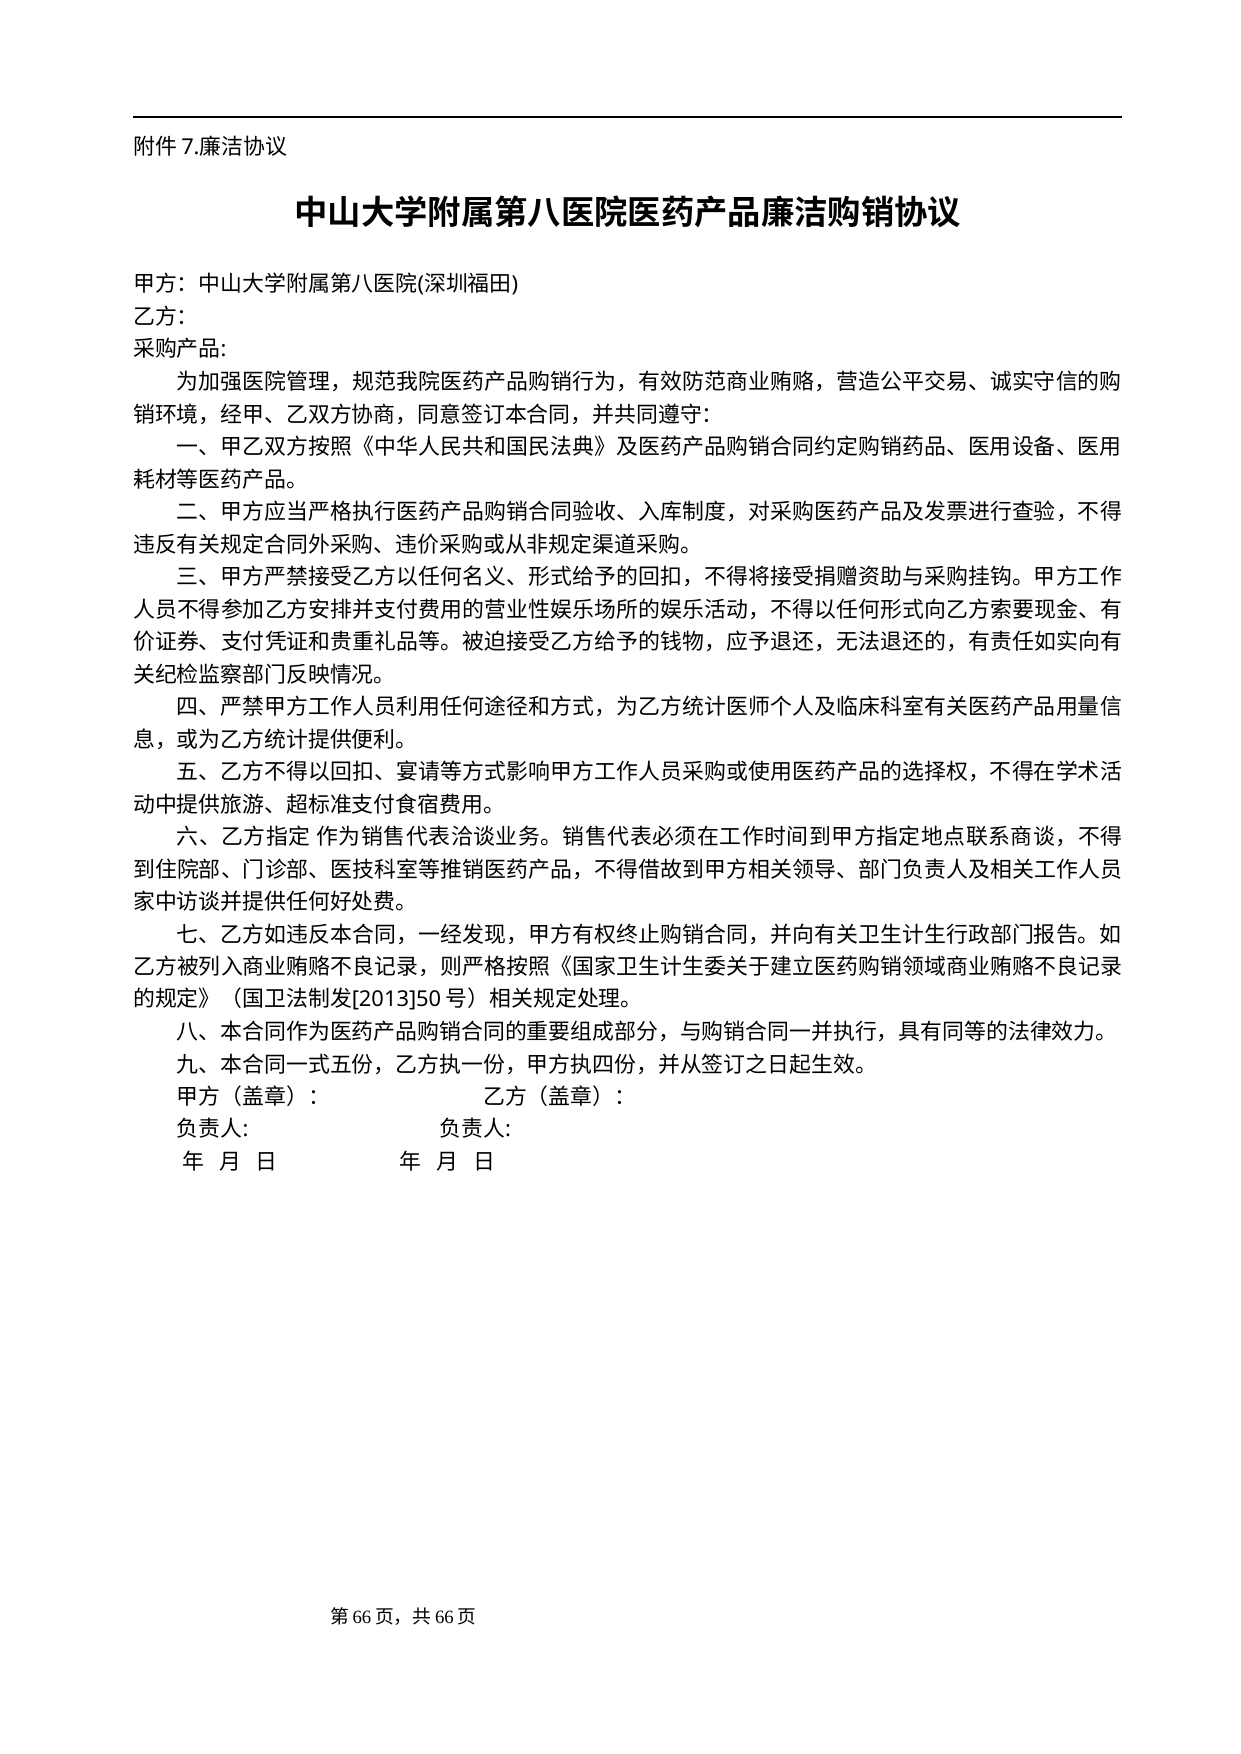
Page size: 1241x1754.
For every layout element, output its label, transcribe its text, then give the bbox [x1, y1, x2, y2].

text 乙方： [133, 299, 1122, 331]
text 中山大学附属第八医院医药产品廉洁购销协议 [133, 177, 1122, 242]
text 年 月 日 年 月 日 [133, 1144, 1122, 1176]
text 六、乙方指定 作为销售代表洽谈业务。销售代表必须在工作时间到甲方指定地点联系商谈，不得到住院部、门诊部、医技科室等推销医药产品，不得借故到甲方相关领导、部门负责人及相关工作人员家中访谈并提供任何好处费。 [133, 819, 1122, 916]
text 七、乙方如违反本合同，一经发现，甲方有权终止购销合同，并向有关卫生计生行政部门报告。如乙方被列入商业贿赂不良记录，则严格按照《国家卫生计生委关于建立医药购销领域商业贿赂不良记录的规定》（国卫法制发[2013]50号）相关规定处理。 [133, 916, 1122, 1014]
text 甲方：中山大学附属第八医院(深圳福田) [133, 266, 1122, 299]
text 一、甲乙双方按照《中华人民共和国民法典》及医药产品购销合同约定购销药品、医用设备、医用耗材等医药产品。 [133, 429, 1122, 494]
text 八、本合同作为医药产品购销合同的重要组成部分，与购销合同一并执行，具有同等的法律效力。 [133, 1014, 1122, 1046]
text 为加强医院管理，规范我院医药产品购销行为，有效防范商业贿赂，营造公平交易、诚实守信的购销环境，经甲、乙双方协商，同意签订本合同，并共同遵守： [133, 364, 1122, 429]
text 四、严禁甲方工作人员利用任何途径和方式，为乙方统计医师个人及临床科室有关医药产品用量信息，或为乙方统计提供便利。 [133, 689, 1122, 754]
text 三、甲方严禁接受乙方以任何名义、形式给予的回扣，不得将接受捐赠资助与采购挂钩。甲方工作人员不得参加乙方安排并支付费用的营业性娱乐场所的娱乐活动，不得以任何形式向乙方索要现金、有价证券、支付凭证和贵重礼品等。被迫接受乙方给予的钱物，应予退还，无法退还的，有责任如实向有关纪检监察部门反映情况。 [133, 559, 1122, 689]
text 二、甲方应当严格执行医药产品购销合同验收、入库制度，对采购医药产品及发票进行查验，不得违反有关规定合同外采购、违价采购或从非规定渠道采购。 [133, 494, 1122, 559]
text 负责人: 负责人: [133, 1111, 1122, 1144]
text 甲方（盖章）： 乙方（盖章）： [133, 1079, 1122, 1111]
text 九、本合同一式五份，乙方执一份，甲方执四份，并从签订之日起生效。 [133, 1046, 1122, 1079]
text 采购产品: [133, 331, 1122, 364]
text 附件7.廉洁协议 [133, 129, 1122, 161]
text 五、乙方不得以回扣、宴请等方式影响甲方工作人员采购或使用医药产品的选择权，不得在学术活动中提供旅游、超标准支付食宿费用。 [133, 754, 1122, 819]
